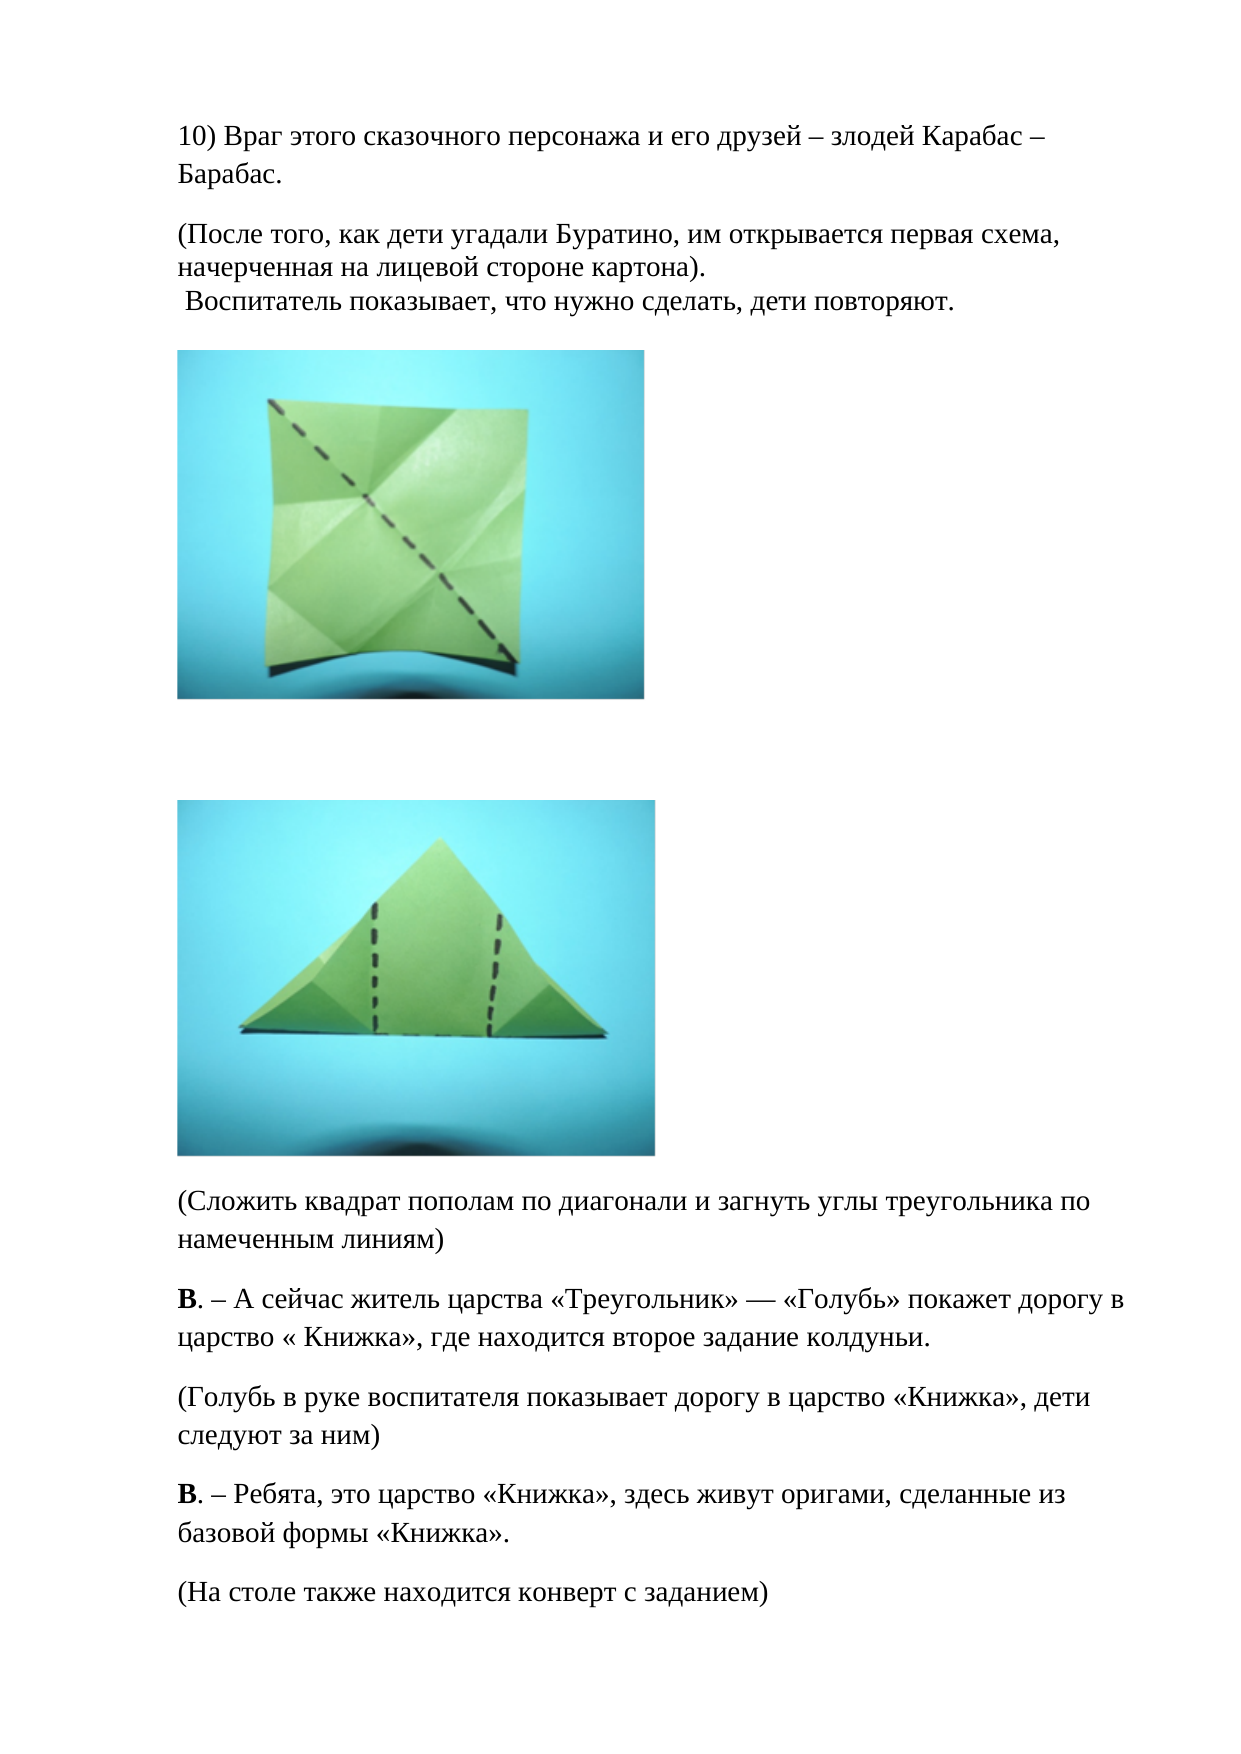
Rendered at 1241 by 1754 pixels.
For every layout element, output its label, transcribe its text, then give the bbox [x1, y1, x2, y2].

text (На столе также находится конверт с заданием) [177, 1574, 1152, 1608]
text (Голубь в руке воспитателя показывает дорогу в царство «Книжка», дети следуют за ним) [177, 1379, 1152, 1451]
picture [177, 800, 657, 1158]
picture [177, 350, 646, 701]
text (После того, как дети угадали Буратино, им открывается первая схема, начерченная на лицевой стороне картона). [177, 216, 1152, 283]
text 10) Враг этого сказочного персонажа и его друзей – злодей Карабас – Барабас. [177, 118, 1152, 190]
text В. – Ребята, это царство «Книжка», здесь живут оригами, сделанные из базовой формы «Книжка». [177, 1477, 1152, 1549]
text Воспитатель показывает, что нужно сделать, дети повторяют. [177, 283, 1152, 317]
text В. – А сейчас житель царства «Треугольник» — «Голубь» покажет дорогу в царство « Книжка», где находится второе задание колдуньи. [177, 1281, 1152, 1353]
text (Сложить квадрат пополам по диагонали и загнуть углы треугольника по намеченным линиям) [177, 1183, 1152, 1255]
